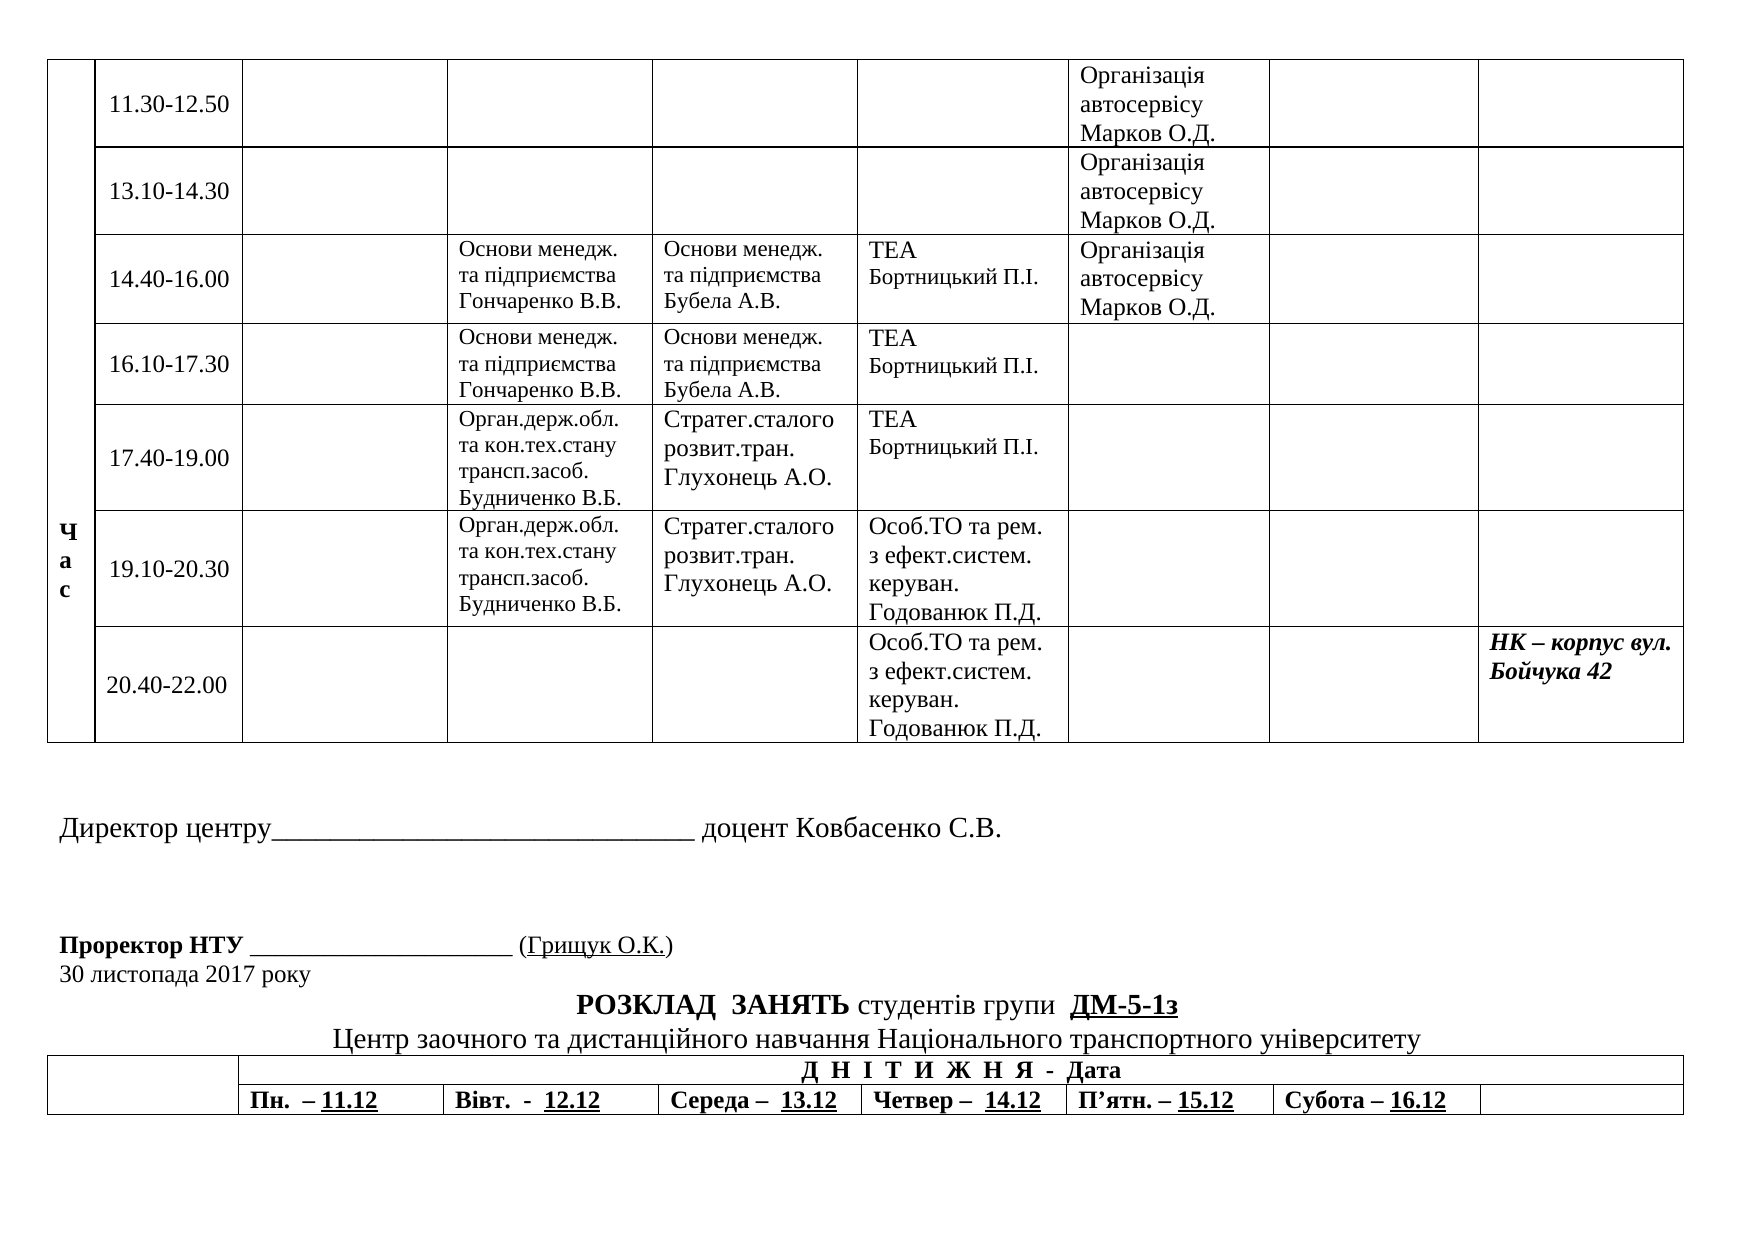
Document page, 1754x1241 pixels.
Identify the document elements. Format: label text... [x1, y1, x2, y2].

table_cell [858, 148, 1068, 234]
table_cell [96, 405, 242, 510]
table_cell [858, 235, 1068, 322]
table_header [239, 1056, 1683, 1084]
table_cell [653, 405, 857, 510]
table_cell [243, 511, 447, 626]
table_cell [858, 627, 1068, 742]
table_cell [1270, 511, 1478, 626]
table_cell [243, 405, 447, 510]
text Проректор НТУ _____________________ (Грищук О.К.) [59, 930, 1695, 959]
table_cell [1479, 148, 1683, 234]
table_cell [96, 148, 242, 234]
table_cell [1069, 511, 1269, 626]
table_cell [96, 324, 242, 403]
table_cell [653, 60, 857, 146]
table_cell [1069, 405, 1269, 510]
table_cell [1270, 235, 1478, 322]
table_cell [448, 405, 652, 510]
text 30 листопада 2017 року [59, 959, 1695, 987]
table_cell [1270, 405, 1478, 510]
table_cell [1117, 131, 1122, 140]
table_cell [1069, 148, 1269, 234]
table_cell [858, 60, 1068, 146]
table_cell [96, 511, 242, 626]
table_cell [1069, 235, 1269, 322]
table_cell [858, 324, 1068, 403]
subtitle РОЗКЛАД ЗАНЯТЬ студентів групи ДМ-5-1з [59, 987, 1695, 1021]
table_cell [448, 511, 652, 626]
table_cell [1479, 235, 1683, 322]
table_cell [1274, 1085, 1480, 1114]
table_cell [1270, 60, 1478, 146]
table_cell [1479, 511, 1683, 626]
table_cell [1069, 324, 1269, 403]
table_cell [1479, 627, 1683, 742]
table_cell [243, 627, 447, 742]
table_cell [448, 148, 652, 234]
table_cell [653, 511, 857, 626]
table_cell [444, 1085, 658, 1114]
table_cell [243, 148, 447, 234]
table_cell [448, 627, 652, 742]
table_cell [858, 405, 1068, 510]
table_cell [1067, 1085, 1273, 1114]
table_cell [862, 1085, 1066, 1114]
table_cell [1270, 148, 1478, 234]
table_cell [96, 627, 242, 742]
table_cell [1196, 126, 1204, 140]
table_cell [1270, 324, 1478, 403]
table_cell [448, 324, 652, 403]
text Центр заочного та дистанційного навчання Національного транспортного університету [59, 1021, 1695, 1054]
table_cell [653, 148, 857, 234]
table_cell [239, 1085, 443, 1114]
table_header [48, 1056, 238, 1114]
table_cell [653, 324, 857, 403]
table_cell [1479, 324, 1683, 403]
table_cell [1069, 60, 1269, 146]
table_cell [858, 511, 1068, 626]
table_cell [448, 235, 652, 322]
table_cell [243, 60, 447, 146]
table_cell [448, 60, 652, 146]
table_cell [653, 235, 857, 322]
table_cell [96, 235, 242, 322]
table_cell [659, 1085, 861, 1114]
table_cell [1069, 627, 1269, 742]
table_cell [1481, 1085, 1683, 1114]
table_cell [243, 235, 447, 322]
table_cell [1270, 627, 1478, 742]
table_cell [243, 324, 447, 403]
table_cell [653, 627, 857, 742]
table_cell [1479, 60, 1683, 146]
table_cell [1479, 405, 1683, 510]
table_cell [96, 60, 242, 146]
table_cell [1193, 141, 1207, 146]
text Директор центру_____________________________ доцент Ковбасенко С.В. [59, 810, 1695, 844]
